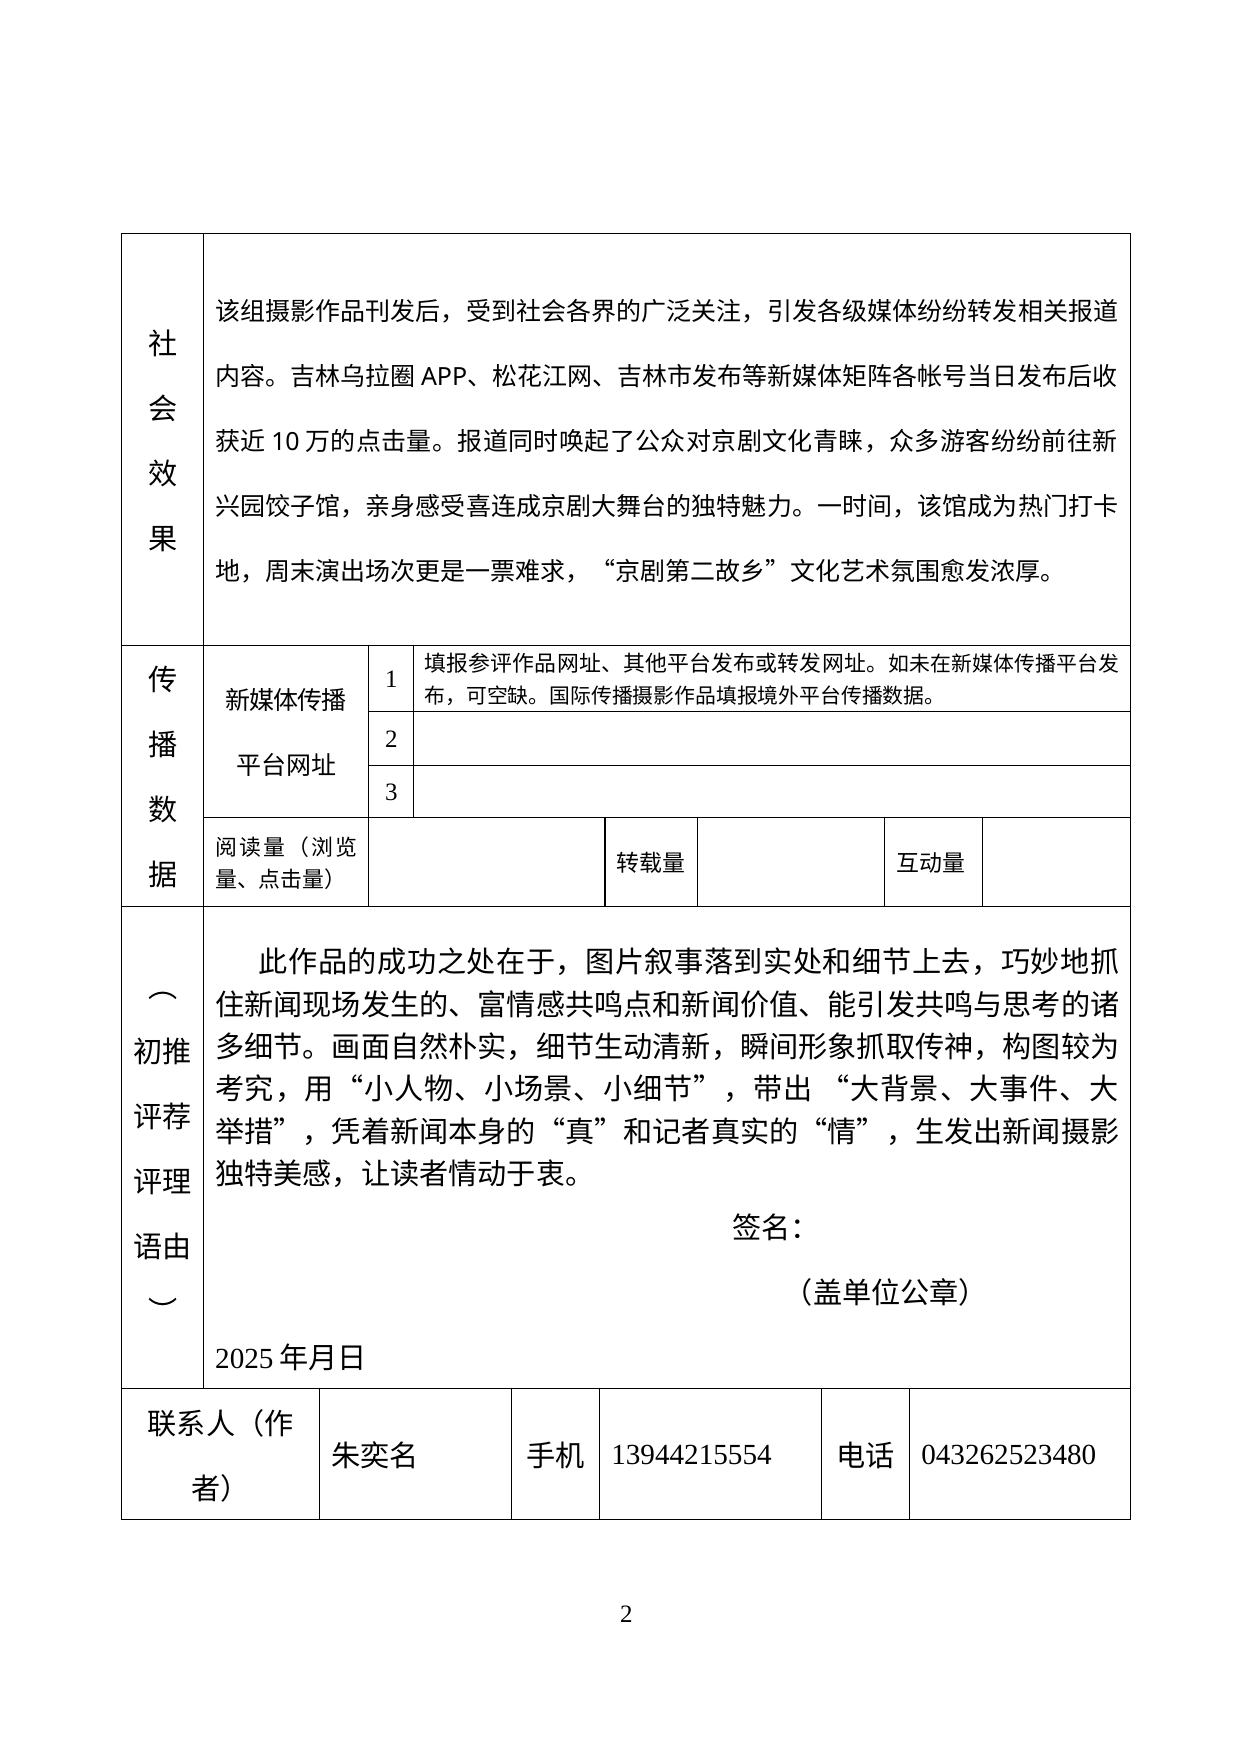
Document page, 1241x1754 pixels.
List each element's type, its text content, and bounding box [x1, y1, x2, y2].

table_cell 电话 [822, 1389, 909, 1519]
table_cell 043262523480 [910, 1389, 1130, 1519]
table_cell 13944215554 [600, 1389, 821, 1519]
table_cell 此作品的成功之处在于，图片叙事落到实处和细节上去，巧妙地抓住新闻现场发生的、富情感共鸣点和新闻价值、能引发共鸣与思考的诸多细节。画面自然朴实，细节生动清新，瞬间形象抓取传神，构图较为考究，用“小人物、小场景、小细节”，带出 “大背景、大事件、大举措”，凭着新闻本身的“真”和记者真实的“情”，生发出新闻摄影独特美感，让读者情动于衷。 签名： （盖单位公章） 2025年月日 [204, 907, 1130, 1388]
table_cell 社 会 效 果 [122, 234, 203, 644]
table_cell 手机 [512, 1389, 599, 1519]
table_cell 阅读量（浏览量、点击量） [204, 818, 368, 906]
table_cell 联系人（作者） [122, 1389, 319, 1519]
table_cell 1 [369, 646, 413, 711]
table_cell 转载量 [606, 818, 697, 906]
table_cell 朱奕名 [320, 1389, 511, 1519]
table_cell 该组摄影作品刊发后，受到社会各界的广泛关注，引发各级媒体纷纷转发相关报道内容。吉林乌拉圈APP、松花江网、吉林市发布等新媒体矩阵各帐号当日发布后收获近10万的点击量。报道同时唤起了公众对京剧文化青睐，众多游客纷纷前往新兴园饺子馆，亲身感受喜连成京剧大舞台的独特魅力。一时间，该馆成为热门打卡地，周末演出场次更是一票难求，“京剧第二故乡”文化艺术氛围愈发浓厚。 [204, 234, 1130, 644]
table_cell 新媒体传播 平台网址 [204, 646, 368, 817]
table_cell 填报参评作品网址、其他平台发布或转发网址。如未在新媒体传播平台发布，可空缺。国际传播摄影作品填报境外平台传播数据。 [414, 646, 1130, 711]
table_cell [698, 818, 884, 906]
table_cell [983, 818, 1130, 906]
table_cell 互动量 [885, 818, 982, 906]
table_cell [414, 766, 1130, 817]
table_cell 3 [369, 766, 413, 817]
table_cell [369, 818, 604, 906]
table_cell ︵ 初推 评荐 评理 语由 ︶ [122, 907, 203, 1388]
table_cell 传 播 数 据 [122, 646, 203, 906]
table_cell 2 [369, 712, 413, 765]
table_cell [414, 712, 1130, 765]
